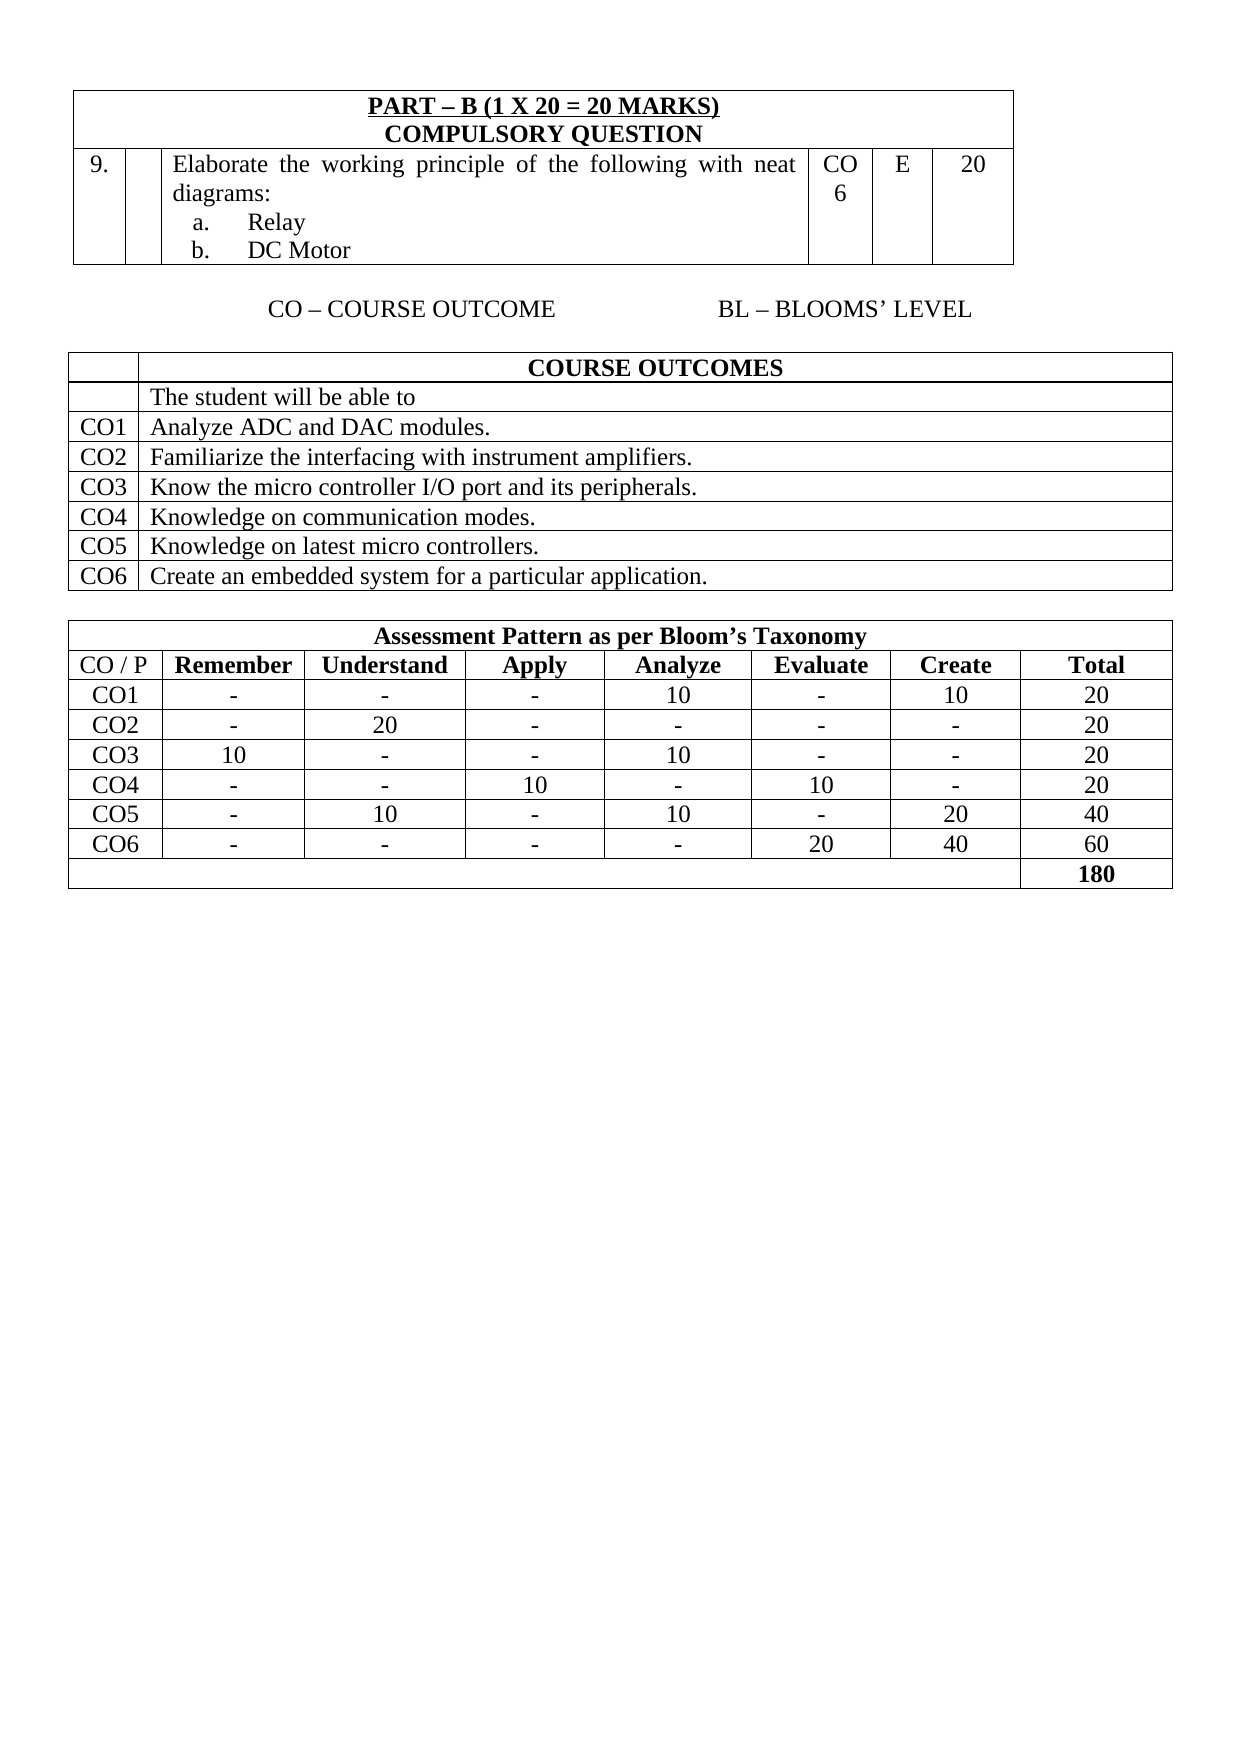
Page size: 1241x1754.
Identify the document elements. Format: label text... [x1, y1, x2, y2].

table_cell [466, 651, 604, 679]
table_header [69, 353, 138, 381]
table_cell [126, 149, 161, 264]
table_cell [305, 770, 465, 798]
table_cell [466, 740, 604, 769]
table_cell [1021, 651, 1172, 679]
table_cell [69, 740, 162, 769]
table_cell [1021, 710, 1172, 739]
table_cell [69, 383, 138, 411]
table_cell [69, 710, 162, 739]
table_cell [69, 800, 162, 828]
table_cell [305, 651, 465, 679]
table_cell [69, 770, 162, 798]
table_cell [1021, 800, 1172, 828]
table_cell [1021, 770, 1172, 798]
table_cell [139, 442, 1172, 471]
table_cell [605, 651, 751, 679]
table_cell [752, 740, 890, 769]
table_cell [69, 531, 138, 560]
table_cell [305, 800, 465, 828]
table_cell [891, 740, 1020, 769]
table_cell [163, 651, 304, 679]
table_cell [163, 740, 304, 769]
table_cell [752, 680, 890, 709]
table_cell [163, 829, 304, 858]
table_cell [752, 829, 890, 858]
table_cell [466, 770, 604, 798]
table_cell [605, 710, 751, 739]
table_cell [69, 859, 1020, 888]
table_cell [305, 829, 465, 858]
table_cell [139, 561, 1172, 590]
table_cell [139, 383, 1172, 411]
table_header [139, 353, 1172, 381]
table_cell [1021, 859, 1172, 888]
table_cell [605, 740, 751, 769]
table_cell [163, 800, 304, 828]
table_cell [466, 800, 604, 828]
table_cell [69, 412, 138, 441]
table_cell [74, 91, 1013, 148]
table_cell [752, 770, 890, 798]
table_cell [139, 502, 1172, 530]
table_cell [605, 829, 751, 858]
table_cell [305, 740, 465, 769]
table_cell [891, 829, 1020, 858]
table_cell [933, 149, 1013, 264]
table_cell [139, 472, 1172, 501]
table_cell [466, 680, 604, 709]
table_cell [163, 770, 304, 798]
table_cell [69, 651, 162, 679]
text CO – COURSE OUTCOME BL – BLOOMS’ LEVEL [150, 294, 1090, 323]
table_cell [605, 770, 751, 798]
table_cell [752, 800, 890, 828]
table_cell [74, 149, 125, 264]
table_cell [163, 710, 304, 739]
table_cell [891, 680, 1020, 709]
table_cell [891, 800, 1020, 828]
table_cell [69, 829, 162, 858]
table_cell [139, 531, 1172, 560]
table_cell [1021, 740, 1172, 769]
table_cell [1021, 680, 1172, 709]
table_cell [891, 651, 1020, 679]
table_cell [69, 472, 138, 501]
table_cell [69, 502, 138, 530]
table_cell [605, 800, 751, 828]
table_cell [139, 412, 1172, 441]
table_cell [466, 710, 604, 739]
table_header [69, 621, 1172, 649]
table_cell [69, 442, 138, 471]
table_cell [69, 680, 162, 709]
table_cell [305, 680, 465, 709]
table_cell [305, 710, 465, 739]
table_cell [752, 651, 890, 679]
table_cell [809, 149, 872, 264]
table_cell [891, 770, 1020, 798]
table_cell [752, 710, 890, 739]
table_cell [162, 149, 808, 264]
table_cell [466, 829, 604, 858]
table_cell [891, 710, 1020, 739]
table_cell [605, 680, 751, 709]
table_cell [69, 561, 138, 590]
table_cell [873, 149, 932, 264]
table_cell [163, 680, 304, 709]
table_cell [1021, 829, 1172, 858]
